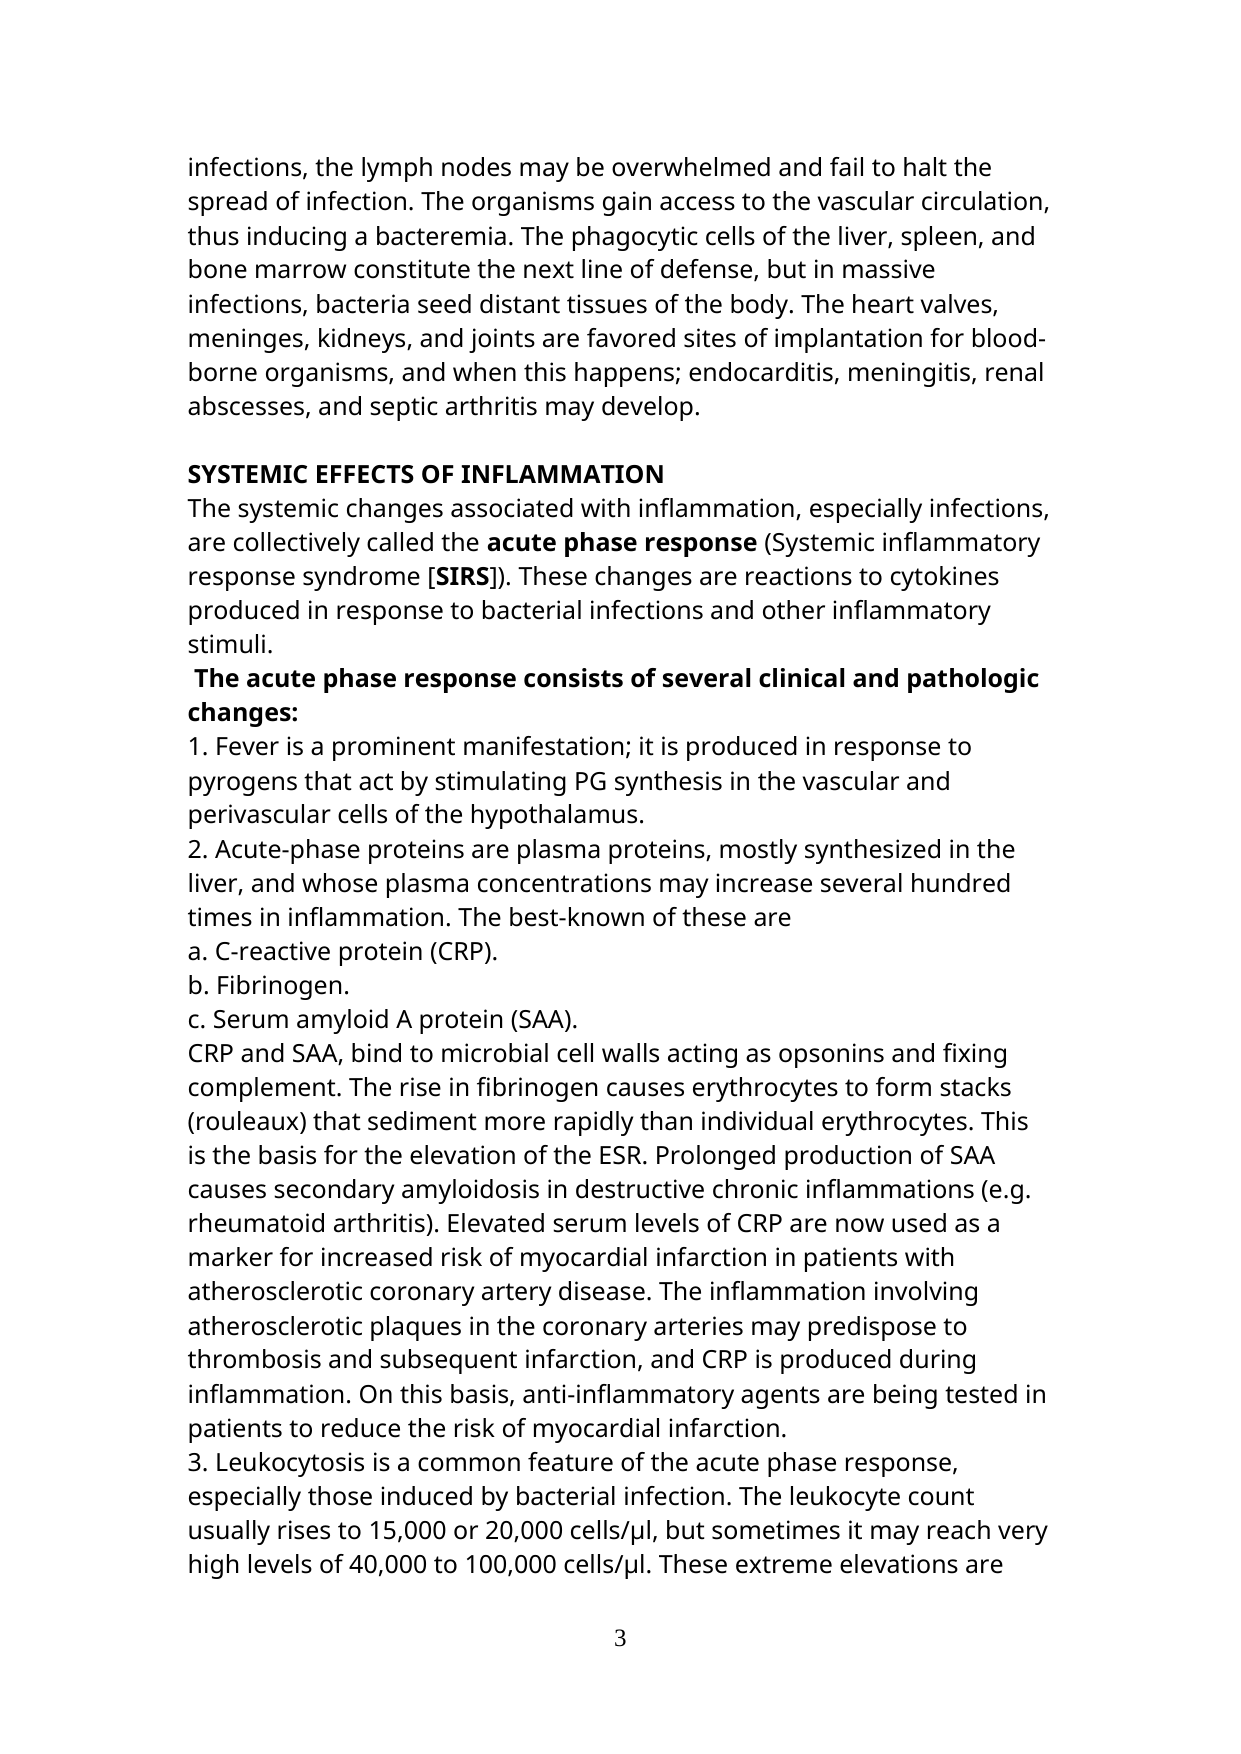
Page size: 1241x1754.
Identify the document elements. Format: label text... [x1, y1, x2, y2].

text a. C-reactive protein (CRP). [187, 933, 1053, 967]
text c. Serum amyloid A protein (SAA). [187, 1002, 1053, 1036]
text SYSTEMIC EFFECTS OF INFLAMMATION [187, 457, 1053, 491]
text b. Fibrinogen. [187, 967, 1053, 1002]
text The acute phase response consists of several clinical and pathologic changes: [187, 661, 1053, 729]
text The systemic changes associated with inflammation, especially infections, are collectively called the acute phase response (Systemic inflammatory response syndrome [SIRS]). These changes are reactions to cytokines produced in response to bacterial infections and other inflammatory stimuli. [187, 491, 1053, 661]
text CRP and SAA, bind to microbial cell walls acting as opsonins and fixing complement. The rise in fibrinogen causes erythrocytes to form stacks (rouleaux) that sediment more rapidly than individual erythrocytes. This is the basis for the elevation of the ESR. Prolonged production of SAA causes secondary amyloidosis in destructive chronic inflammations (e.g. rheumatoid arthritis). Elevated serum levels of CRP are now used as a marker for increased risk of myocardial infarction in patients with atherosclerotic coronary artery disease. The inflammation involving atherosclerotic plaques in the coronary arteries may predispose to thrombosis and subsequent infarction, and CRP is produced during inflammation. On this basis, anti-inflammatory agents are being tested in patients to reduce the risk of myocardial infarction. [187, 1036, 1053, 1444]
text 2. Acute-phase proteins are plasma proteins, mostly synthesized in the liver, and whose plasma concentrations may increase several hundred times in inflammation. The best-known of these are [187, 831, 1053, 933]
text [187, 150, 1053, 422]
text 1. Fever is a prominent manifestation; it is produced in response to pyrogens that act by stimulating PG synthesis in the vascular and perivascular cells of the hypothalamus. [187, 729, 1053, 831]
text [187, 1444, 1053, 1581]
